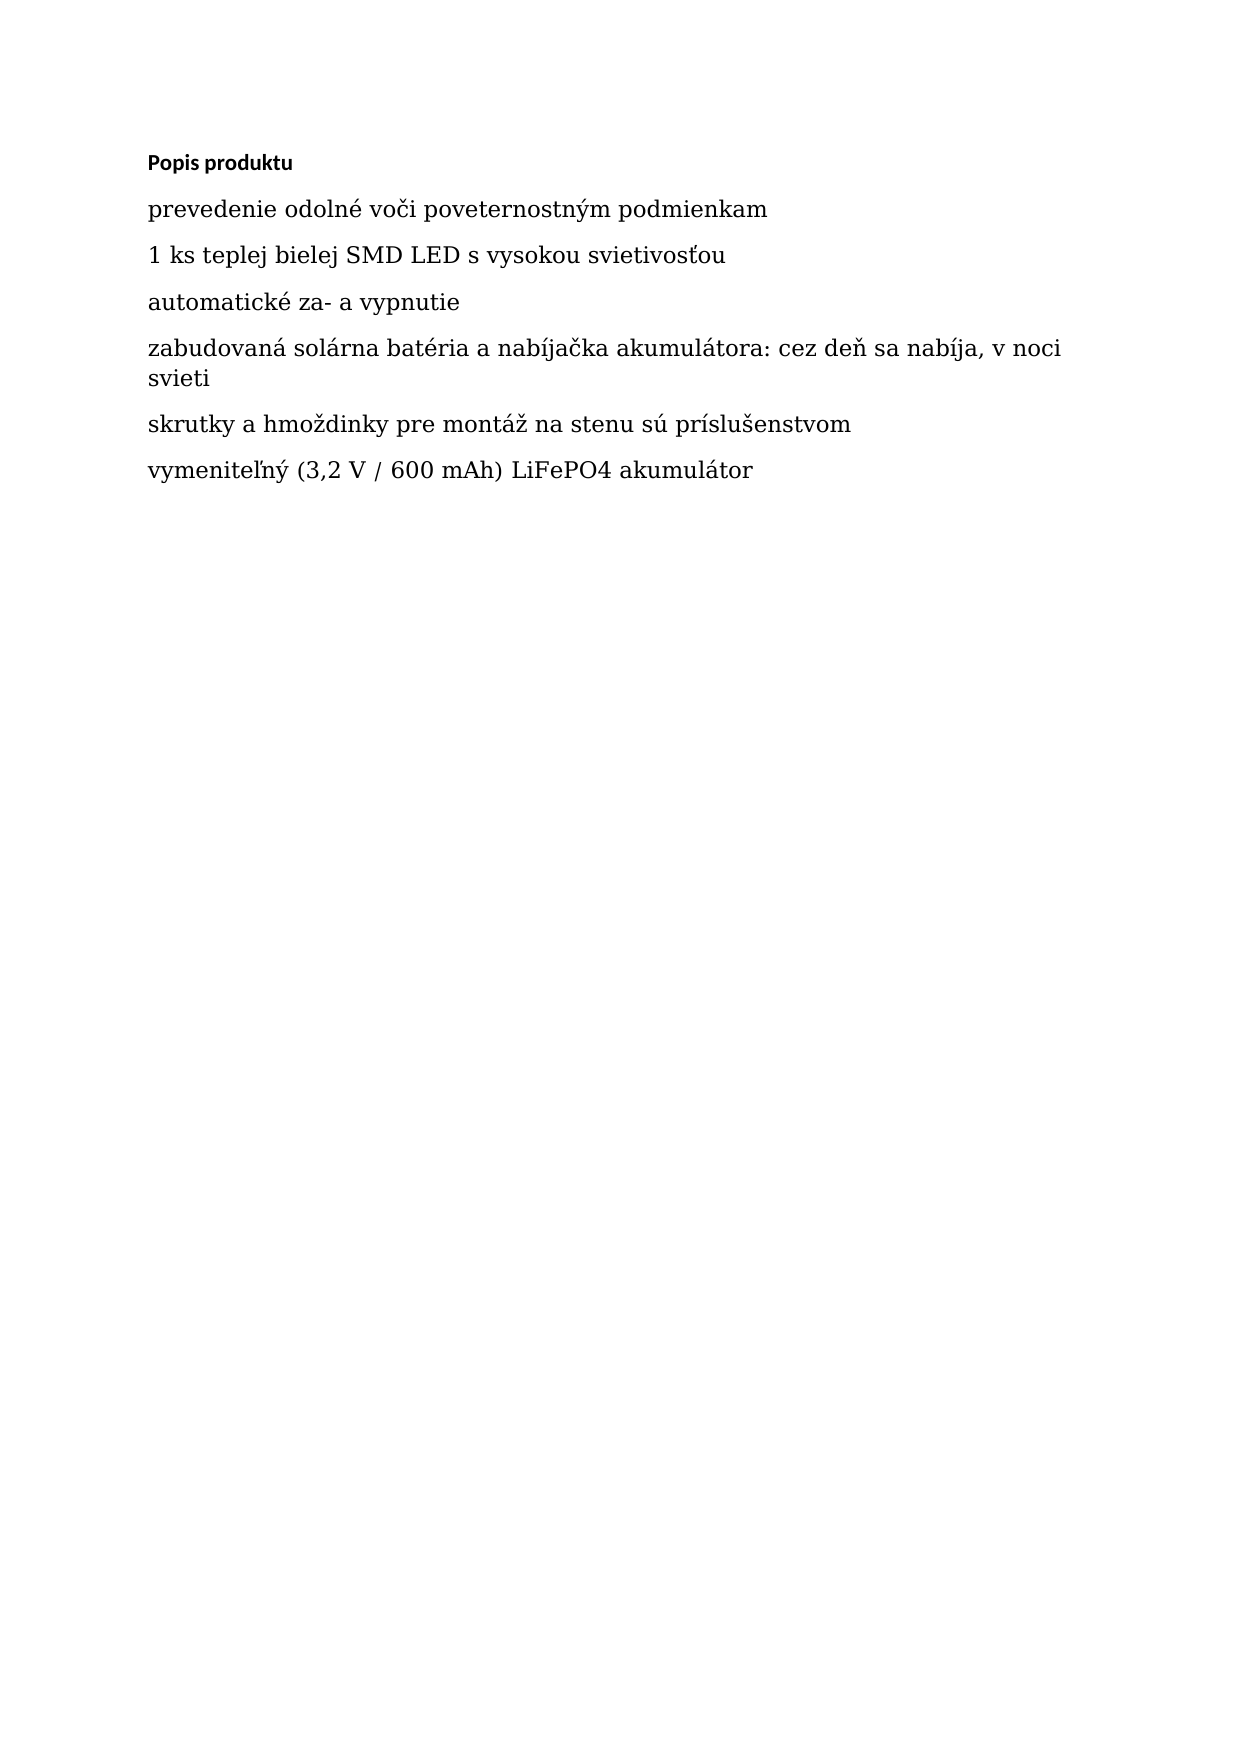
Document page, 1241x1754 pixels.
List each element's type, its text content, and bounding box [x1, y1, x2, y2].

text prevedenie odolné voči poveternostným podmienkam [148, 194, 1093, 222]
text automatické za- a vypnutie [148, 287, 1093, 315]
text zabudovaná solárna batéria a nabíjačka akumulátora: cez deň sa nabíja, v noci svieti [148, 333, 1093, 391]
text vymeniteľný (3,2 V / 600 mAh) LiFePO4 akumulátor [148, 456, 1093, 483]
text Popis produktu [148, 148, 1093, 176]
text 1 ks teplej bielej SMD LED s vysokou svietivosťou [148, 241, 1093, 268]
text skrutky a hmoždinky pre montáž na stenu sú príslušenstvom [148, 409, 1093, 437]
